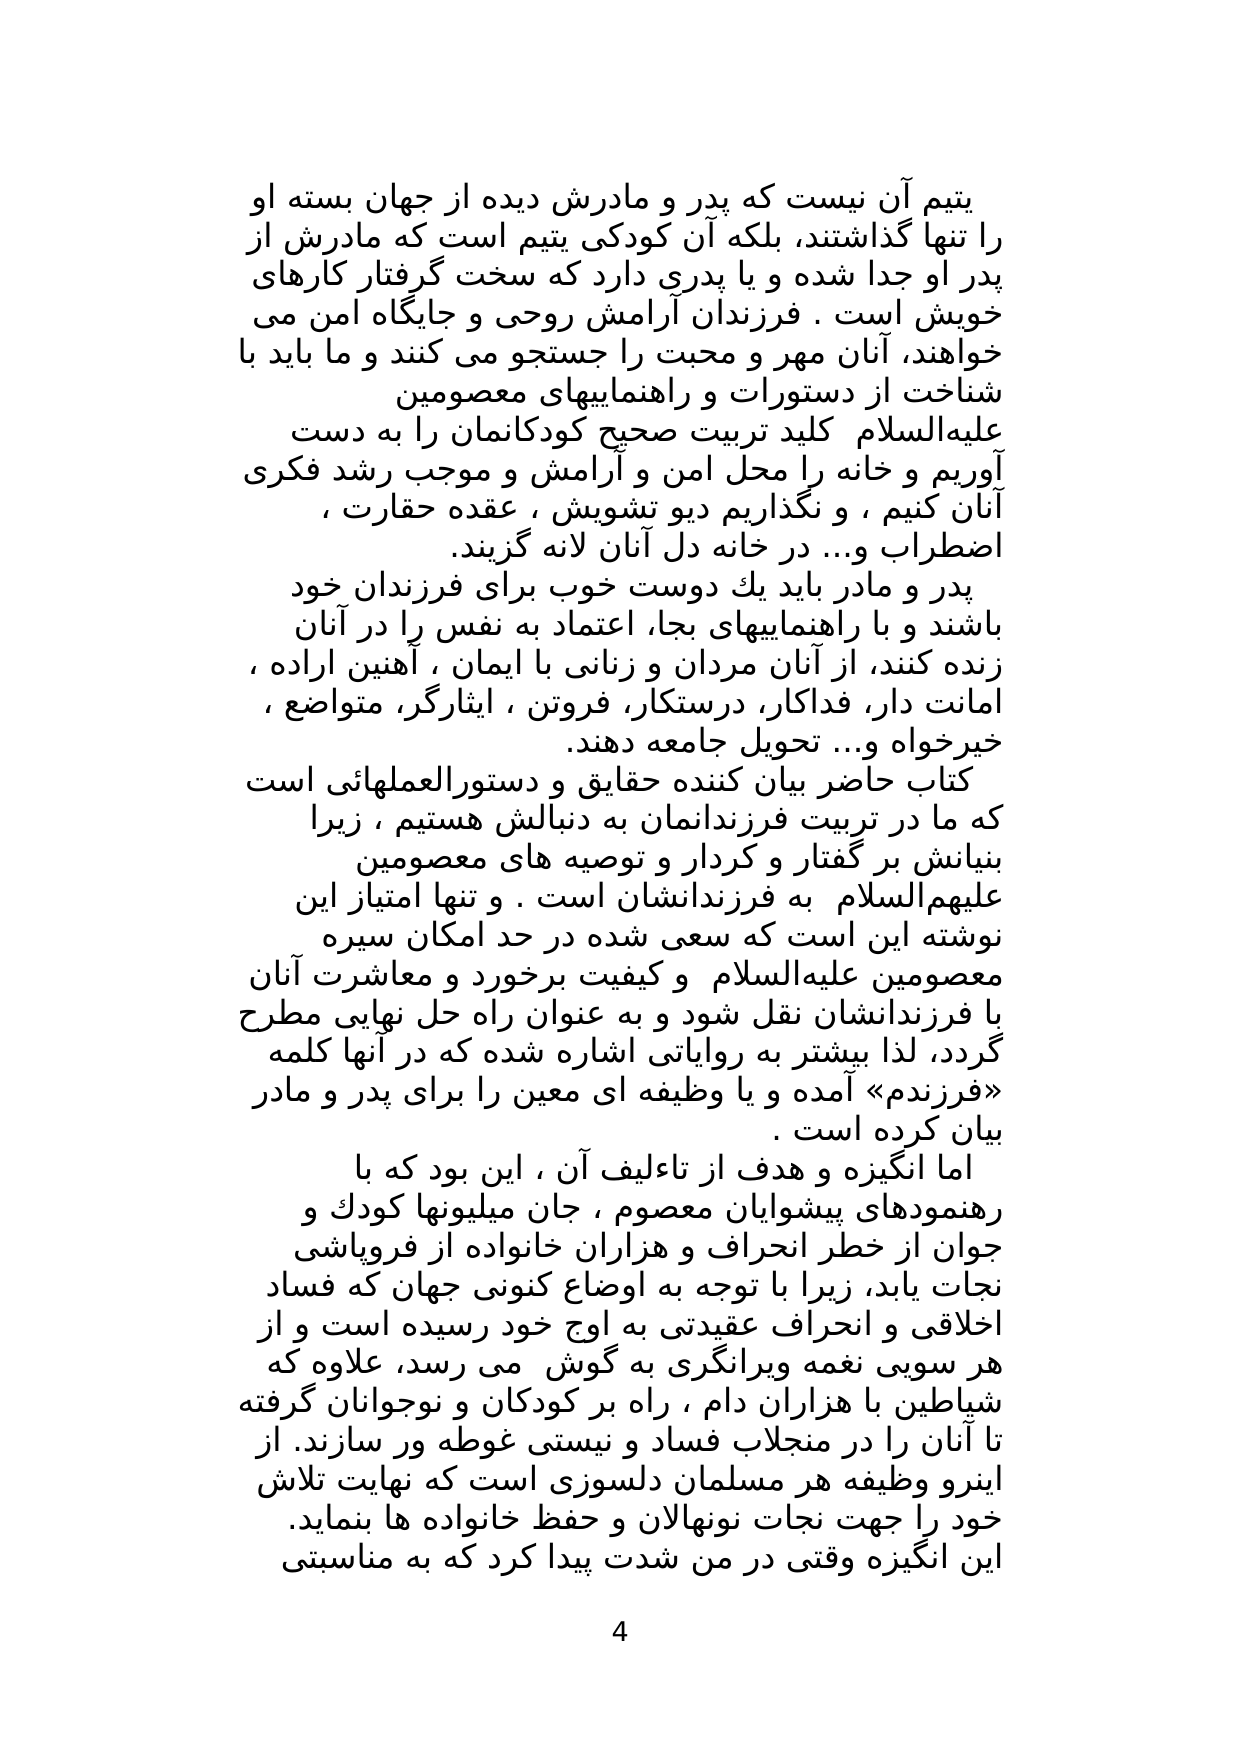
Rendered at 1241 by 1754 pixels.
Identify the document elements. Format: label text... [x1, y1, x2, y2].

text يتيم آن نيست كه پدر و مادرش ديده از جهان بسته او را تنها گذاشتند، بلكه آن كودكى يتيم است كه مادرش از پدر او جدا شده و يا پدرى دارد كه سخت گرفتار كارهاى خويش است . فرزندان آرامش روحى و جايگاه امن مى خواهند، آنان مهر و محبت را جستجو مى كنند و ما بايد با شناخت از دستورات و راهنماييهاى معصومين عليه‌السلام كليد تربيت صحيح كودكانمان را به دست آوريم و خانه را محل امن و آرامش و موجب رشد فكرى آنان كنيم ، و نگذاريم ديو تشويش ، عقده حقارت ، اضطراب و... در خانه دل آنان لانه گزيند. [236, 177, 1004, 566]
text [236, 1148, 1004, 1576]
text كتاب حاضر بيان كننده حقايق و دستورالعملهائى است كه ما در تربيت فرزندانمان به دنبالش هستيم ، زيرا بنيانش بر گفتار و كردار و توصيه هاى معصومين عليهم‌السلام به فرزندانشان است . و تنها امتياز اين نوشته اين است كه سعى شده در حد امكان سيره معصومين عليه‌السلام و كيفيت برخورد و معاشرت آنان با فرزندانشان نقل شود و به عنوان راه حل نهايى مطرح گردد، لذا بيشتر به رواياتى اشاره شده كه در آنها كلمه «فرزندم» آمده و يا وظيفه اى معين را براى پدر و مادر بيان كرده است . [236, 760, 1004, 1148]
text پدر و مادر بايد يك دوست خوب براى فرزندان خود باشند و با راهنماييهاى بجا، اعتماد به نفس را در آنان زنده كنند، از آنان مردان و زنانى با ايمان ، آهنين اراده ، امانت دار، فداكار، درستكار، فروتن ، ايثارگر، متواضع ، خيرخواه و... تحويل جامعه دهند. [236, 566, 1004, 760]
